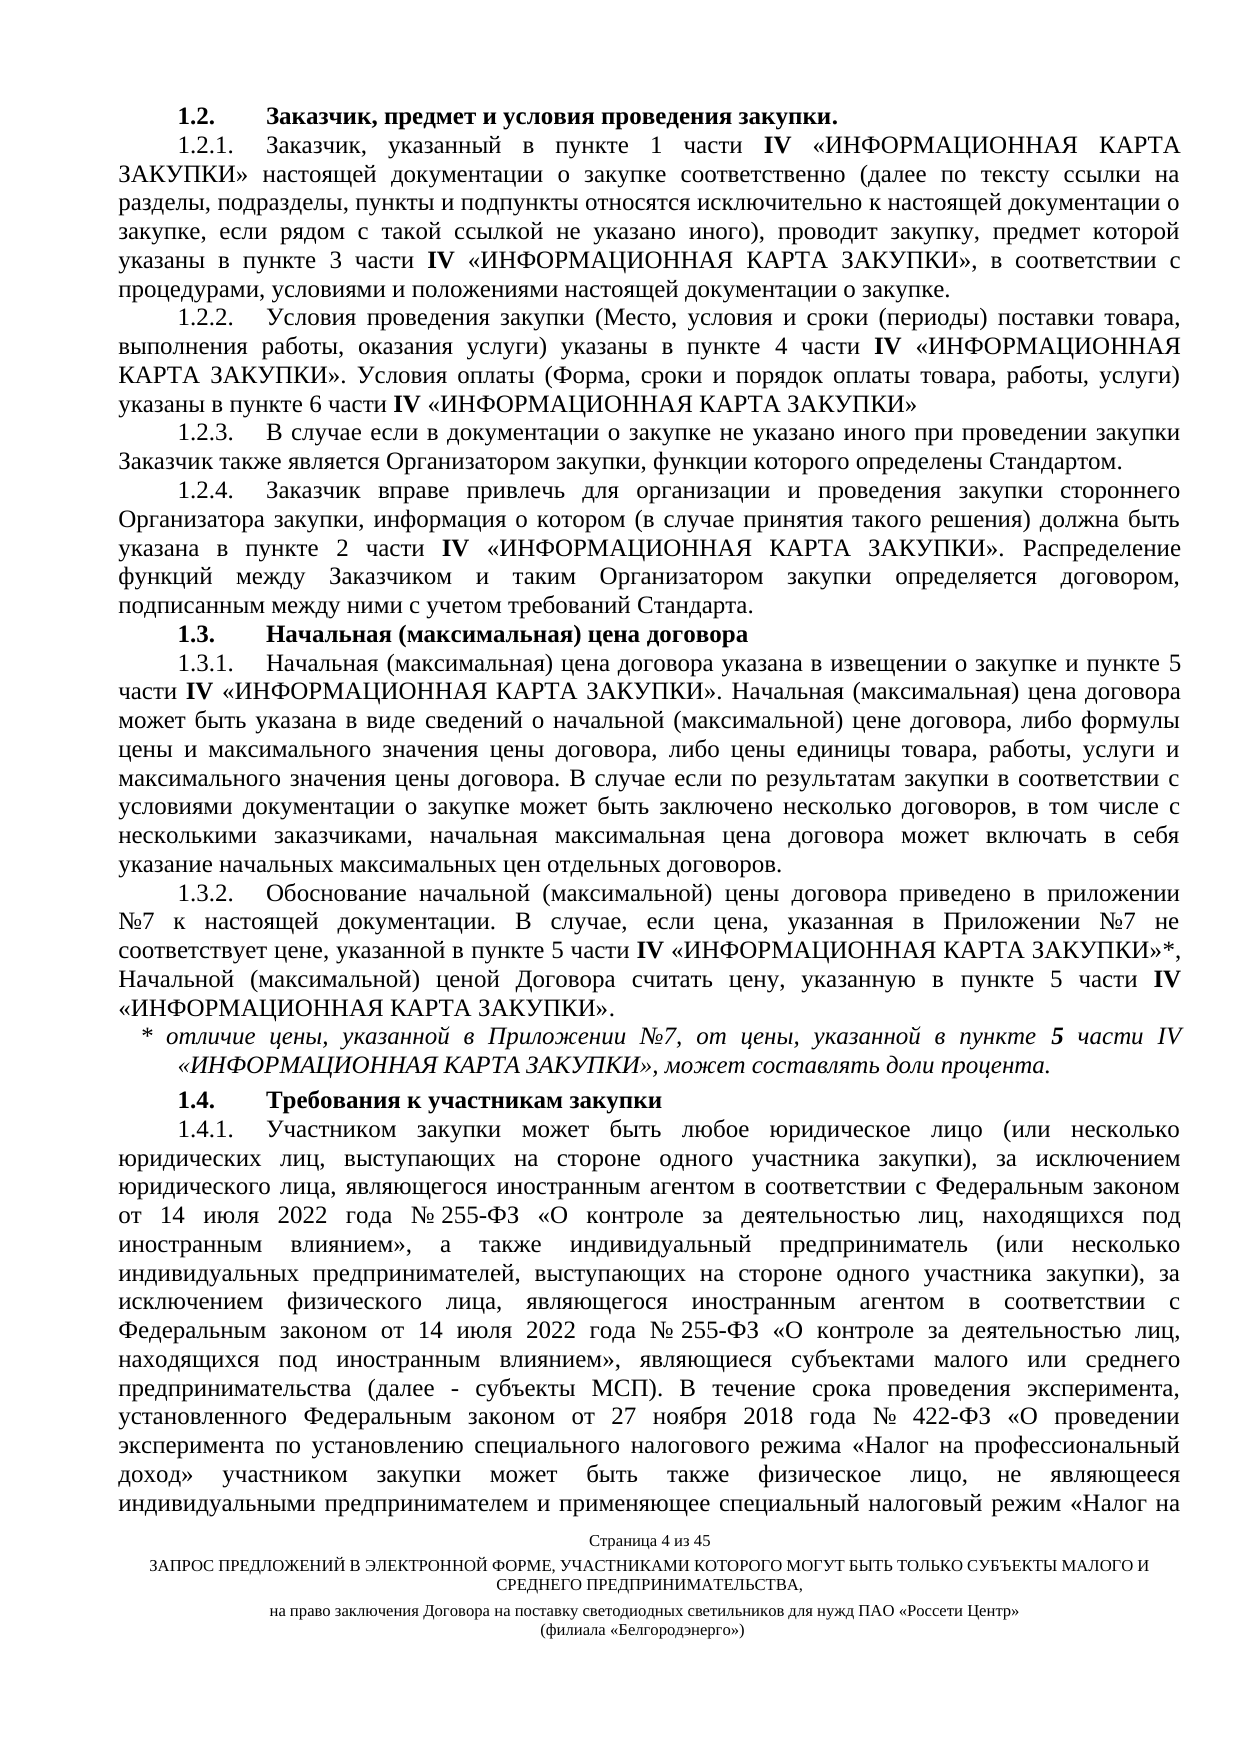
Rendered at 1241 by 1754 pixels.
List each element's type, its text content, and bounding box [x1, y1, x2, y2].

subtitle Начальная (максимальная) цена договора [118, 619, 1181, 648]
subtitle Заказчик, указанный в пункте 1 части IV «ИНФОРМАЦИОННАЯ КАРТА ЗАКУПКИ» настоящей документации о закупке соответственно (далее по тексту ссылки на разделы, подразделы, пункты и подпункты относятся исключительно к настоящей документации о закупке, если рядом с такой ссылкой не указано иного), проводит закупку, предмет которой указаны в пункте 3 части IV «ИНФОРМАЦИОННАЯ КАРТА ЗАКУПКИ», в соответствии с процедурами, условиями и положениями настоящей документации о закупке. [118, 130, 1181, 302]
subtitle Условия проведения закупки (Место, условия и сроки (периоды) поставки товара, выполнения работы, оказания услуги) указаны в пункте 4 части IV «ИНФОРМАЦИОННАЯ КАРТА ЗАКУПКИ». Условия оплаты (Форма, сроки и порядок оплаты товара, работы, услуги) указаны в пункте 6 части IV «ИНФОРМАЦИОННАЯ КАРТА ЗАКУПКИ» [118, 302, 1181, 417]
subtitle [118, 1114, 1181, 1516]
subtitle Обоснование начальной (максимальной) цены договора приведено в приложении №7 к настоящей документации. В случае, если цена, указанная в Приложении №7 не соответствует цене, указанной в пункте 5 части IV «ИНФОРМАЦИОННАЯ КАРТА ЗАКУПКИ»*, Начальной (максимальной) ценой Договора считать цену, указанную в пункте 5 части IV «ИНФОРМАЦИОННАЯ КАРТА ЗАКУПКИ». [118, 878, 1181, 1021]
list * отличие цены, указанной в Приложении №7, от цены, указанной в пункте 5 части IV «ИНФОРМАЦИОННАЯ КАРТА ЗАКУПКИ», может составлять доли процента. [140, 1021, 1181, 1079]
subtitle Начальная (максимальная) цена договора указана в извещении о закупке и пункте 5 части IV «ИНФОРМАЦИОННАЯ КАРТА ЗАКУПКИ». Начальная (максимальная) цена договора может быть указана в виде сведений о начальной (максимальной) цене договора, либо формулы цены и максимального значения цены договора, либо цены единицы товара, работы, услуги и максимального значения цены договора. В случае если по результатам закупки в соответствии с условиями документации о закупке может быть заключено несколько договоров, в том числе с несколькими заказчиками, начальная максимальная цена договора может включать в себя указание начальных максимальных цен отдельных договоров. [118, 648, 1181, 878]
subtitle В случае если в документации о закупке не указано иного при проведении закупки Заказчик также является Организатором закупки, функции которого определены Стандартом. [118, 417, 1181, 475]
subtitle Требования к участникам закупки [118, 1085, 1181, 1114]
subtitle Заказчик, предмет и условия проведения закупки. [118, 101, 1181, 130]
subtitle Заказчик вправе привлечь для организации и проведения закупки стороннего Организатора закупки, информация о котором (в случае принятия такого решения) должна быть указана в пункте 2 части IV «ИНФОРМАЦИОННАЯ КАРТА ЗАКУПКИ». Распределение функций между Заказчиком и таким Организатором закупки определяется договором, подписанным между ними с учетом требований Стандарта. [118, 475, 1181, 619]
